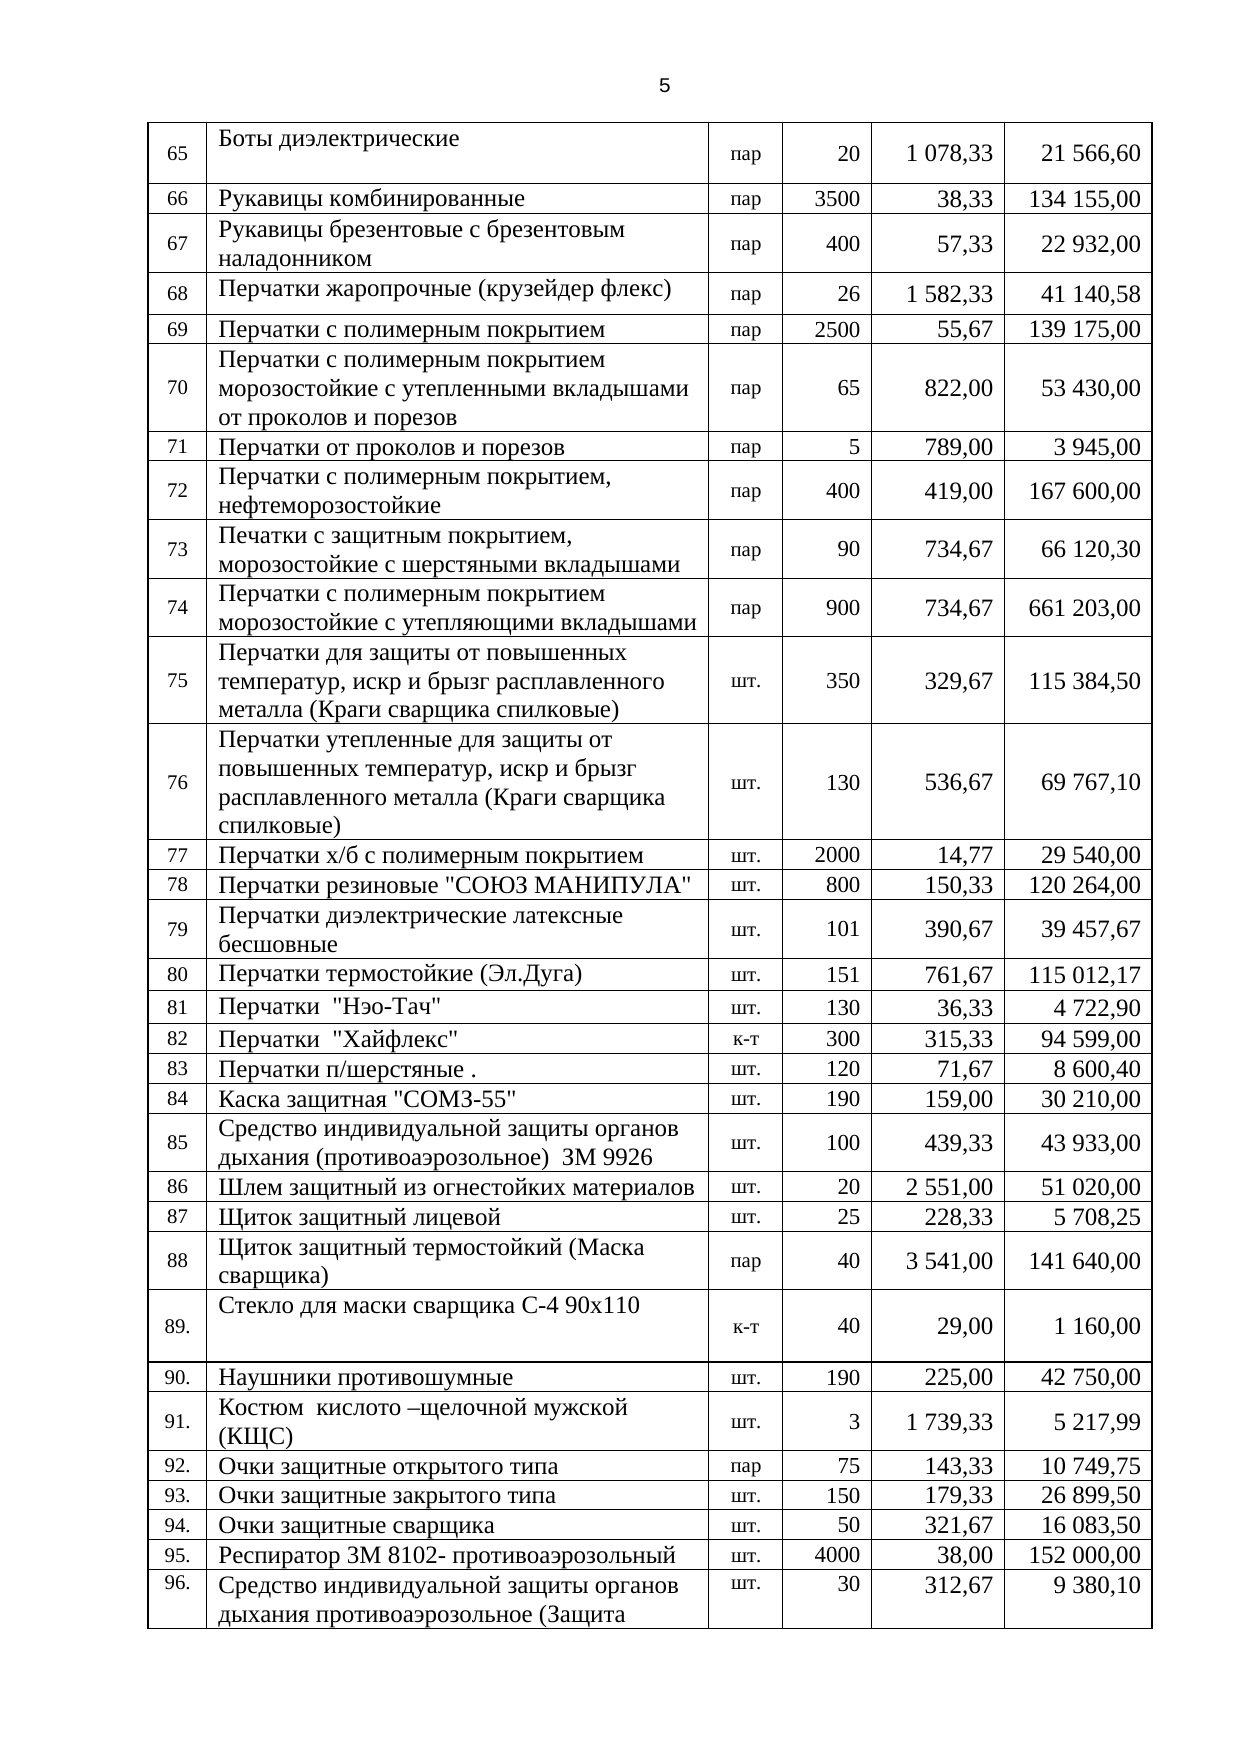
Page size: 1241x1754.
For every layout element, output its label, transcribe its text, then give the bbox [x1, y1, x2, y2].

table_cell 3500 [783, 184, 871, 213]
table_cell шт. [709, 1202, 782, 1231]
table_cell 300 [783, 1024, 871, 1053]
table_cell шт. [709, 1481, 782, 1509]
table_cell Средство индивидуальной защиты органов дыхания (противоаэрозольное) ЗМ 9926 [207, 1114, 708, 1171]
table_cell 67 [149, 214, 206, 272]
table_cell 75 [783, 1451, 871, 1479]
table_cell 95. [149, 1540, 206, 1569]
table_cell 29 540,00 [1005, 840, 1151, 869]
table_cell 3 541,00 [872, 1232, 1004, 1289]
table_cell шт. [709, 1172, 782, 1201]
table_cell 5 708,25 [1005, 1202, 1151, 1231]
table_cell Стекло для маски сварщика С-4 90х110 [207, 1290, 708, 1361]
table_cell 329,67 [872, 637, 1004, 723]
table_cell шт. [709, 991, 782, 1023]
table_cell 130 [783, 724, 871, 839]
table_cell 66 120,30 [1005, 520, 1151, 577]
table_cell 50 [783, 1510, 871, 1539]
table_cell 179,33 [872, 1481, 1004, 1509]
table_cell пар [709, 432, 782, 460]
table_cell 822,00 [872, 344, 1004, 431]
table_cell пар [709, 344, 782, 431]
table_cell 39 457,67 [1005, 900, 1151, 957]
table_cell Перчатки от проколов и порезов [207, 432, 708, 460]
table_cell 80 [149, 959, 206, 990]
table_cell 439,33 [872, 1114, 1004, 1171]
table_cell 90. [149, 1363, 206, 1391]
table_cell 53 430,00 [1005, 344, 1151, 431]
table_cell 55,67 [872, 315, 1004, 343]
table_cell 3 945,00 [1005, 432, 1151, 460]
table_cell 89. [149, 1290, 206, 1361]
table_cell Перчатки термостойкие (Эл.Дуга) [207, 959, 708, 990]
table_cell 51 020,00 [1005, 1172, 1151, 1201]
table_cell Щиток защитный лицевой [207, 1202, 708, 1231]
table_cell шт. [709, 1510, 782, 1539]
table_cell 87 [149, 1202, 206, 1231]
table_cell 150 [783, 1481, 871, 1509]
table_cell Шлем защитный из огнестойких материалов [207, 1172, 708, 1201]
table_cell 88 [149, 1232, 206, 1289]
table_cell 315,33 [872, 1024, 1004, 1053]
table_cell Перчатки п/шерстяные . [207, 1054, 708, 1083]
table_cell пар [709, 315, 782, 343]
table_cell шт. [709, 1363, 782, 1391]
table_cell 400 [783, 461, 871, 519]
table_cell 321,67 [872, 1510, 1004, 1539]
table_cell 5 217,99 [1005, 1392, 1151, 1450]
table_cell Рукавицы брезентовые с брезентовым наладонником [207, 214, 708, 272]
table_cell 115 384,50 [1005, 637, 1151, 723]
table_cell шт. [709, 1054, 782, 1083]
table_cell 22 932,00 [1005, 214, 1151, 272]
table_cell шт. [709, 840, 782, 869]
table_cell 9 380,10 [1005, 1570, 1151, 1627]
table_cell Перчатки жаропрочные (крузейдер флекс) [207, 273, 708, 313]
table_cell 5 [783, 432, 871, 460]
table_cell Перчатки "Хайфлекс" [207, 1024, 708, 1053]
table_cell 57,33 [872, 214, 1004, 272]
table_cell 390,67 [872, 900, 1004, 957]
table_cell Респиратор 3М 8102- противоаэрозольный [207, 1540, 708, 1569]
table_cell 8 600,40 [1005, 1054, 1151, 1083]
table_cell 26 [783, 273, 871, 313]
table_cell 115 012,17 [1005, 959, 1151, 990]
table_cell 85 [149, 1114, 206, 1171]
table_cell 734,67 [872, 579, 1004, 636]
table_cell 84 [149, 1084, 206, 1112]
table_cell Рукавицы комбинированные [207, 184, 708, 213]
table_cell 82 [149, 1024, 206, 1053]
table_cell Костюм кислото –щелочной мужской (КЩС) [207, 1392, 708, 1450]
table_cell 150,33 [872, 870, 1004, 899]
table_cell 26 899,50 [1005, 1481, 1151, 1509]
table_cell 76 [149, 724, 206, 839]
table_cell 36,33 [872, 991, 1004, 1023]
table_cell Щиток защитный термостойкий (Маска сварщика) [207, 1232, 708, 1289]
table_cell 92. [149, 1451, 206, 1479]
table_cell пар [709, 1232, 782, 1289]
table_cell 101 [783, 900, 871, 957]
table_cell Перчатки с полимерным покрытием морозостойкие с утепленными вкладышами от проколов и порезов [207, 344, 708, 431]
table_cell 78 [149, 870, 206, 899]
table_cell шт. [709, 870, 782, 899]
table_cell 143,33 [872, 1451, 1004, 1479]
table_cell 159,00 [872, 1084, 1004, 1112]
table_cell 38,00 [872, 1540, 1004, 1569]
table_cell 151 [783, 959, 871, 990]
table_cell 77 [149, 840, 206, 869]
table_cell 4000 [783, 1540, 871, 1569]
table_cell 75 [149, 637, 206, 723]
table_cell к-т [709, 1024, 782, 1053]
table_cell 134 155,00 [1005, 184, 1151, 213]
table_cell 83 [149, 1054, 206, 1083]
table_cell 25 [783, 1202, 871, 1231]
table_cell 120 264,00 [1005, 870, 1151, 899]
table_cell 21 566,60 [1005, 123, 1151, 182]
table_cell 2500 [783, 315, 871, 343]
table_cell 139 175,00 [1005, 315, 1151, 343]
table_cell пар [709, 123, 782, 182]
table_cell 81 [149, 991, 206, 1023]
table_cell Боты диэлектрические [207, 123, 708, 182]
table_cell 228,33 [872, 1202, 1004, 1231]
table_cell 71,67 [872, 1054, 1004, 1083]
table_cell 419,00 [872, 461, 1004, 519]
table_cell Перчатки "Нэо-Тач" [207, 991, 708, 1023]
table_cell 72 [149, 461, 206, 519]
table_cell 536,67 [872, 724, 1004, 839]
table_cell 225,00 [872, 1363, 1004, 1391]
table_cell 312,67 [872, 1570, 1004, 1627]
table_cell пар [709, 520, 782, 577]
table_cell 40 [783, 1290, 871, 1361]
table_cell Перчатки утепленные для защиты от повышенных температур, искр и брызг расплавленного металла (Краги сварщика спилковые) [207, 724, 708, 839]
table_cell к-т [709, 1290, 782, 1361]
table_cell 1 739,33 [872, 1392, 1004, 1450]
table_cell 73 [149, 520, 206, 577]
table_cell 400 [783, 214, 871, 272]
table_cell 70 [149, 344, 206, 431]
table_cell 38,33 [872, 184, 1004, 213]
table_cell пар [709, 184, 782, 213]
table_cell Перчатки резиновые "СОЮЗ МАНИПУЛА" [207, 870, 708, 899]
table_cell 69 [149, 315, 206, 343]
table_cell 71 [149, 432, 206, 460]
table_cell 42 750,00 [1005, 1363, 1151, 1391]
table_cell 350 [783, 637, 871, 723]
table_cell 190 [783, 1363, 871, 1391]
table_cell 734,67 [872, 520, 1004, 577]
table_cell 761,67 [872, 959, 1004, 990]
table_cell Перчатки для защиты от повышенных температур, искр и брызг расплавленного металла (Краги сварщика спилковые) [207, 637, 708, 723]
table_cell Очки защитные открытого типа [207, 1451, 708, 1479]
table_cell шт. [709, 1114, 782, 1171]
table_cell 1 582,33 [872, 273, 1004, 313]
table_cell 40 [783, 1232, 871, 1289]
table_cell 65 [149, 123, 206, 182]
table_cell 91. [149, 1392, 206, 1450]
table_cell 79 [149, 900, 206, 957]
table_cell 68 [149, 273, 206, 313]
table_cell шт. [709, 1084, 782, 1112]
table_cell 30 210,00 [1005, 1084, 1151, 1112]
table_cell 2 551,00 [872, 1172, 1004, 1201]
table_cell 152 000,00 [1005, 1540, 1151, 1569]
table_cell Перчатки х/б с полимерным покрытием [207, 840, 708, 869]
table_cell Каска защитная "СОМЗ-55" [207, 1084, 708, 1112]
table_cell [207, 1570, 708, 1627]
table_cell шт. [709, 724, 782, 839]
table_cell 789,00 [872, 432, 1004, 460]
table_cell 900 [783, 579, 871, 636]
table_cell 130 [783, 991, 871, 1023]
table_cell 86 [149, 1172, 206, 1201]
table_cell 2000 [783, 840, 871, 869]
table_cell 16 083,50 [1005, 1510, 1151, 1539]
table_cell 10 749,75 [1005, 1451, 1151, 1479]
table_cell 29,00 [872, 1290, 1004, 1361]
table_cell шт. [709, 1570, 782, 1627]
table_cell Печатки с защитным покрытием, морозостойкие с шерстяными вкладышами [207, 520, 708, 577]
table_cell 20 [783, 1172, 871, 1201]
table_cell 1 078,33 [872, 123, 1004, 182]
table_cell 4 722,90 [1005, 991, 1151, 1023]
table_cell 1 160,00 [1005, 1290, 1151, 1361]
table_cell Очки защитные сварщика [207, 1510, 708, 1539]
table_cell шт. [709, 1540, 782, 1569]
table_cell 41 140,58 [1005, 273, 1151, 313]
table_cell Перчатки с полимерным покрытием, нефтеморозостойкие [207, 461, 708, 519]
table_cell шт. [709, 1392, 782, 1450]
table_cell 14,77 [872, 840, 1004, 869]
table_cell 65 [783, 344, 871, 431]
table_cell 93. [149, 1481, 206, 1509]
table_cell 94. [149, 1510, 206, 1539]
table_cell пар [709, 273, 782, 313]
table_cell Перчатки с полимерным покрытием [207, 315, 708, 343]
table_cell 69 767,10 [1005, 724, 1151, 839]
table_cell Наушники противошумные [207, 1363, 708, 1391]
table_cell 120 [783, 1054, 871, 1083]
table_cell 90 [783, 520, 871, 577]
table_cell 100 [783, 1114, 871, 1171]
table_cell Очки защитные закрытого типа [207, 1481, 708, 1509]
table_cell шт. [709, 959, 782, 990]
table_cell пар [709, 579, 782, 636]
table_cell Перчатки диэлектрические латексные бесшовные [207, 900, 708, 957]
table_cell пар [709, 1451, 782, 1479]
table_cell 94 599,00 [1005, 1024, 1151, 1053]
table_cell шт. [709, 900, 782, 957]
table_cell пар [709, 461, 782, 519]
table_cell Перчатки с полимерным покрытием морозостойкие с утепляющими вкладышами [207, 579, 708, 636]
table_cell 167 600,00 [1005, 461, 1151, 519]
table_cell 96. [149, 1570, 206, 1627]
table_cell 74 [149, 579, 206, 636]
table_cell 66 [149, 184, 206, 213]
table_cell 20 [783, 123, 871, 182]
table_cell 141 640,00 [1005, 1232, 1151, 1289]
table_cell 190 [783, 1084, 871, 1112]
table_cell 30 [783, 1570, 871, 1627]
table_cell 800 [783, 870, 871, 899]
table_cell 661 203,00 [1005, 579, 1151, 636]
table_cell шт. [709, 637, 782, 723]
table_cell 43 933,00 [1005, 1114, 1151, 1171]
table_cell пар [709, 214, 782, 272]
table_cell 3 [783, 1392, 871, 1450]
